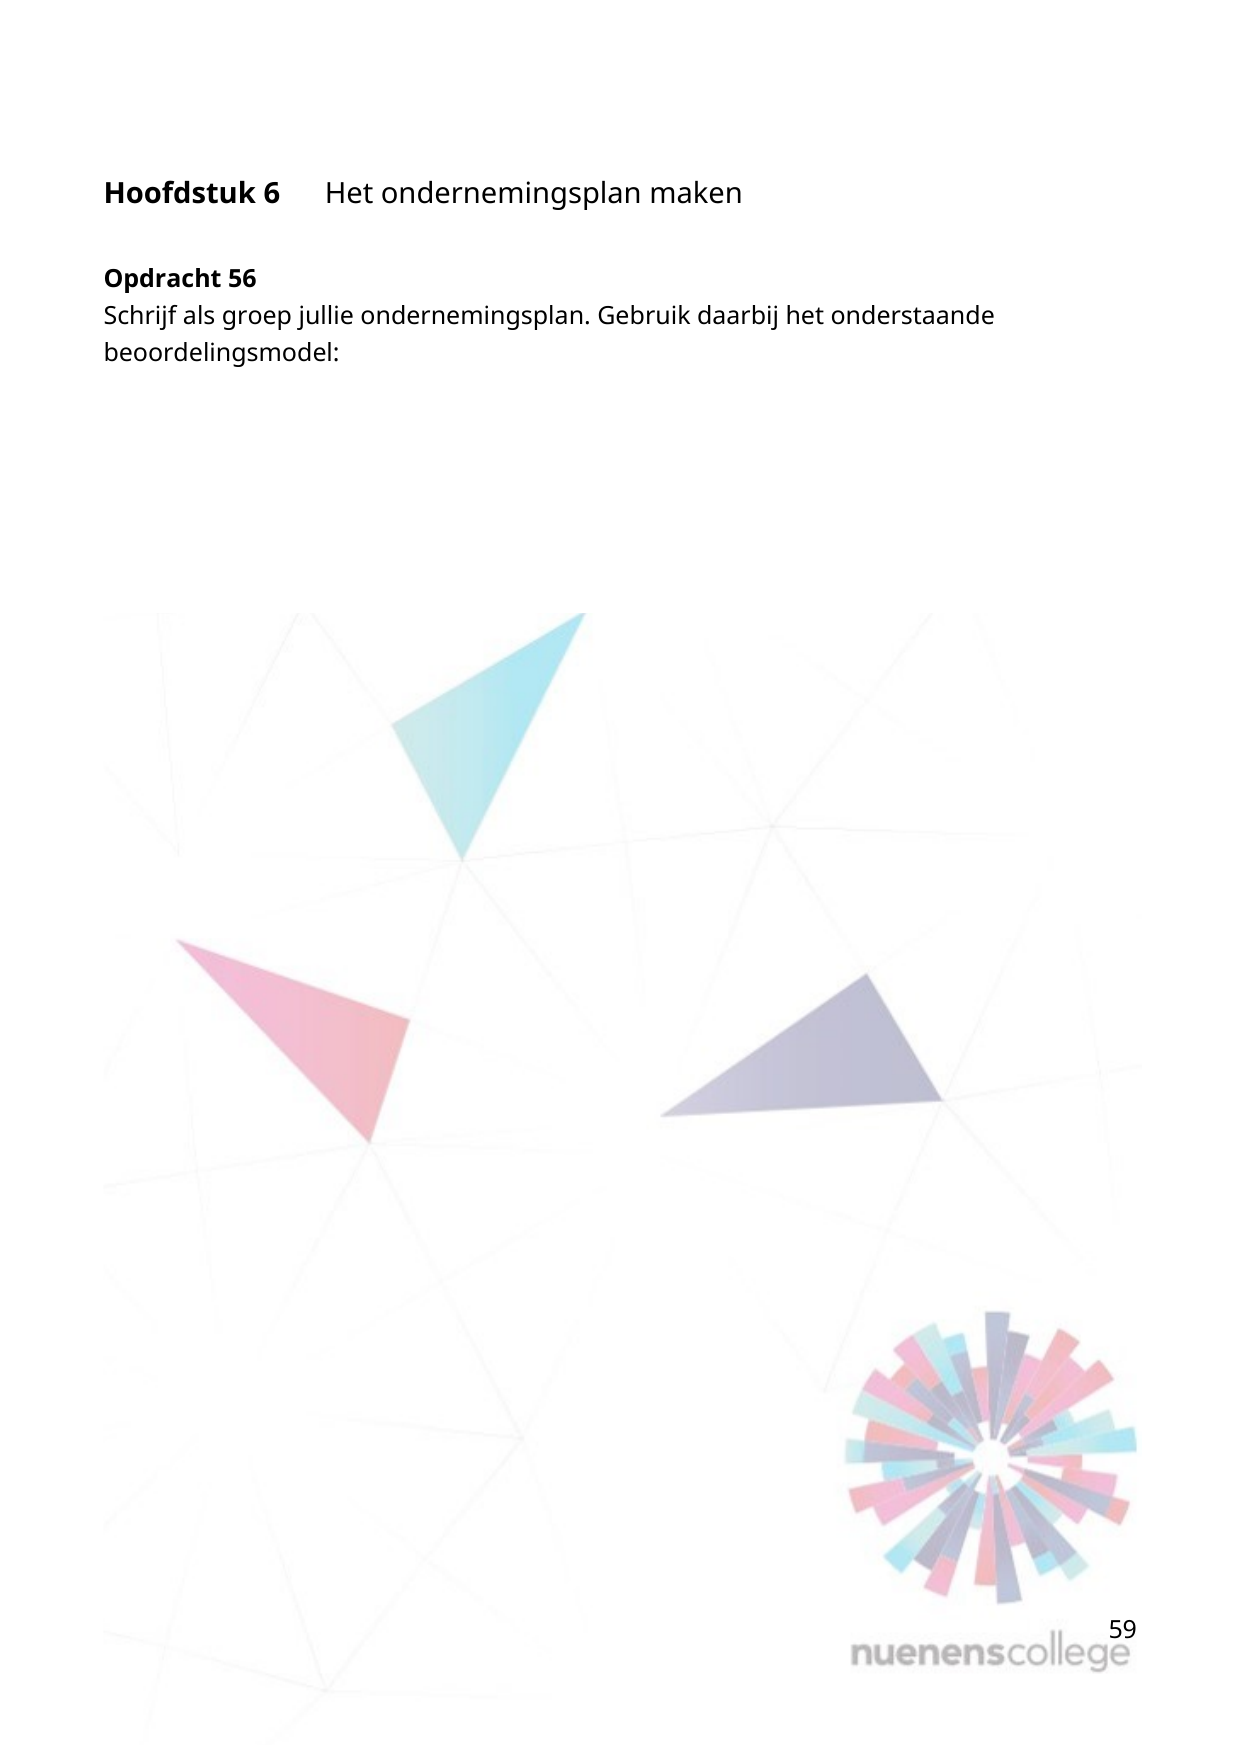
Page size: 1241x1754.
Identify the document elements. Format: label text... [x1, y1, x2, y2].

text Schrijf als groep jullie ondernemingsplan. Gebruik daarbij het onderstaande beoordelingsmodel: [103, 297, 1137, 368]
subtitle Hoofdstuk 6 Het ondernemingsplan maken [103, 173, 1137, 212]
subtitle Opdracht 56 [103, 261, 1137, 295]
picture [103, 613, 1142, 1745]
